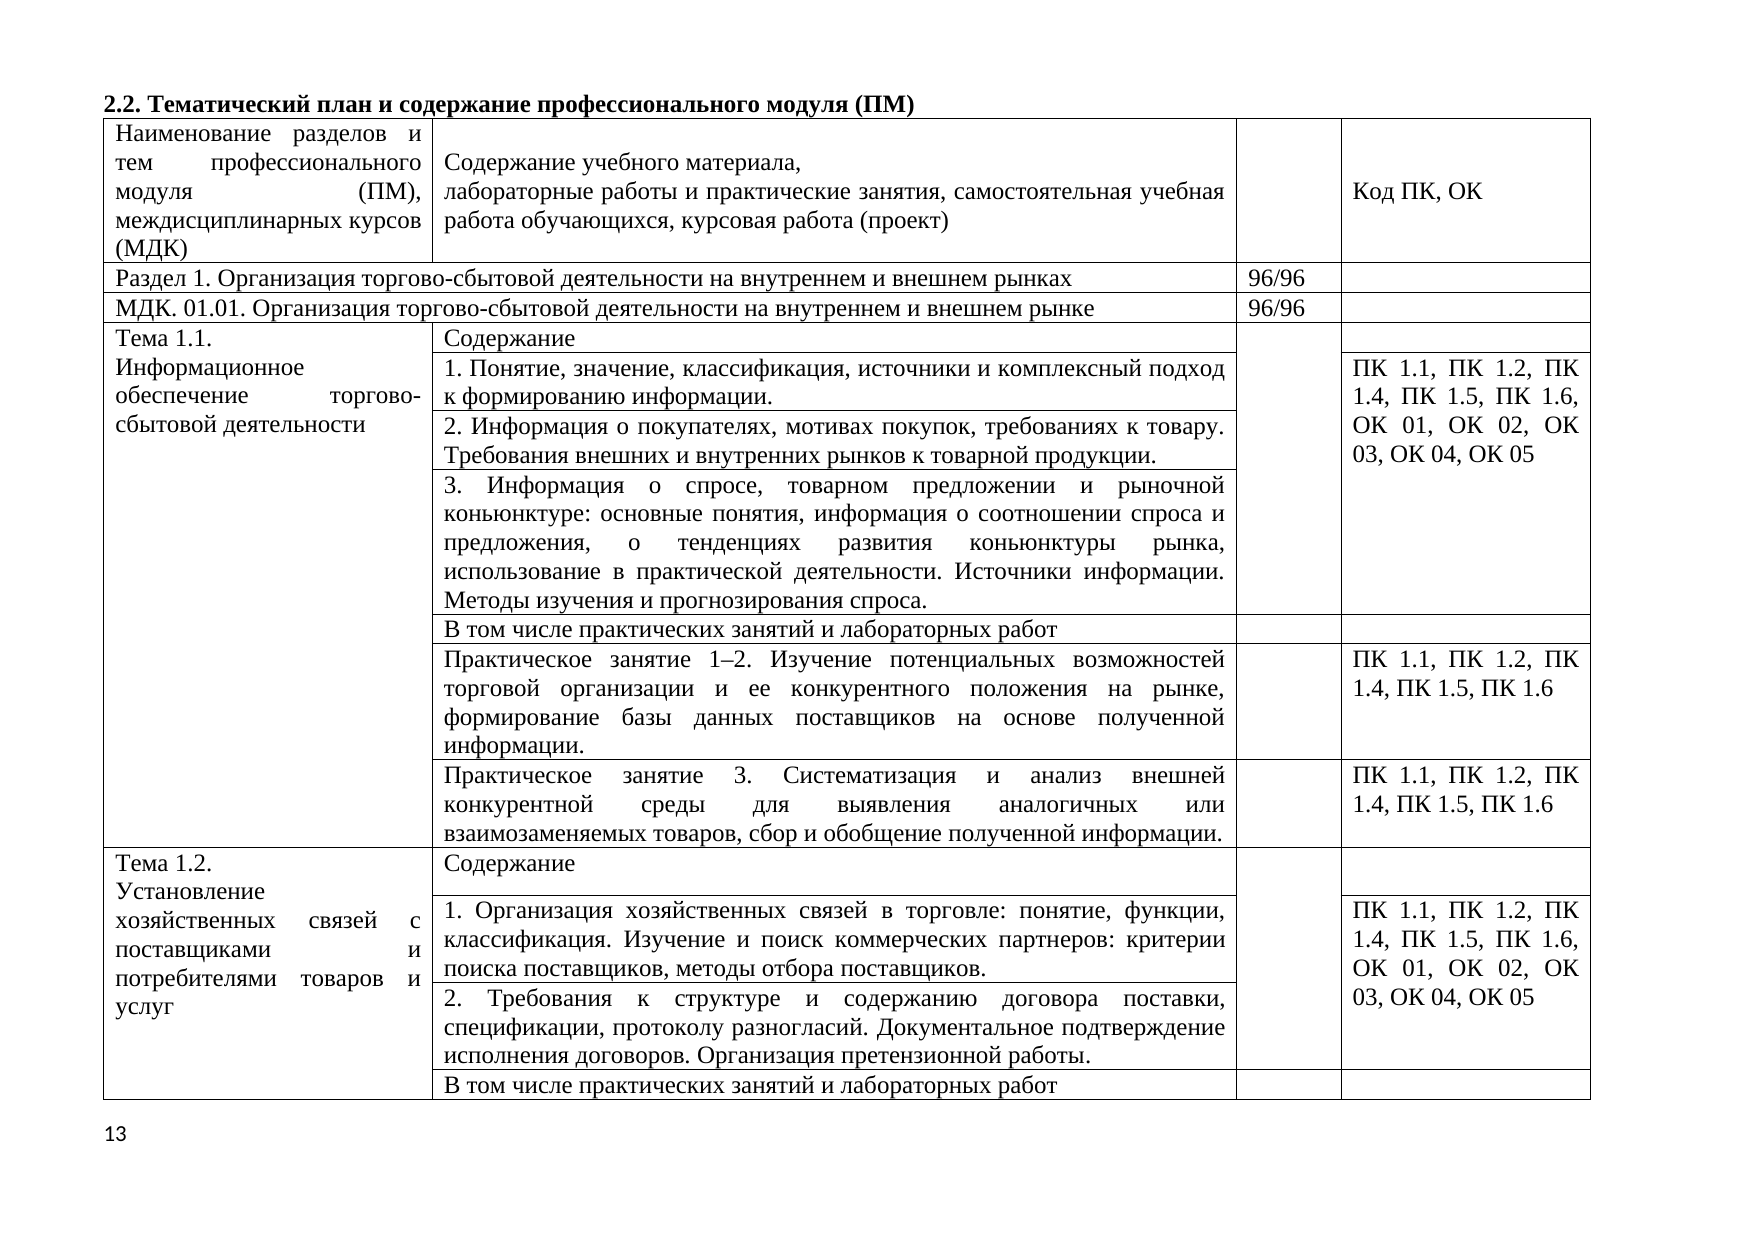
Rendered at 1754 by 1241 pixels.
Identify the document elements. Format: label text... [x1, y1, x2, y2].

table_cell [1237, 615, 1341, 643]
table_cell [1342, 293, 1590, 322]
table_cell [1237, 760, 1341, 847]
table_cell ПК 1.1, ПК 1.2, ПК 1.4, ПК 1.5, ПК 1.6 [1342, 760, 1590, 847]
table_cell [1237, 323, 1341, 613]
table_cell В том числе практических занятий и лабораторных работ [433, 1070, 1236, 1099]
table_cell 96/96 [1237, 293, 1341, 322]
table_cell 2. Информация о покупателях, мотивах покупок, требованиях к товару. Требования внешних и внутренних рынков к товарной продукции. [433, 411, 1236, 469]
table_cell ПК 1.1, ПК 1.2, ПК 1.4, ПК 1.5, ПК 1.6 [1342, 644, 1590, 759]
table_cell [1342, 323, 1590, 352]
table_cell Содержание [433, 848, 1236, 894]
table_cell [1342, 848, 1590, 894]
table_cell [1342, 263, 1590, 292]
table_cell 1. Понятие, значение, классификация, источники и комплексный подход к формированию информации. [433, 353, 1236, 410]
table_cell Практическое занятие 1–2. Изучение потенциальных возможностей торговой организации и ее конкурентного положения на рынке, формирование базы данных поставщиков на основе полученной информации. [433, 644, 1236, 759]
table_cell [1342, 615, 1590, 643]
table_cell Тема 1.2. Установление хозяйственных связей с поставщиками и потребителями товаров и услуг [104, 848, 432, 1099]
table_header Код ПК, ОК [1342, 119, 1590, 262]
table_cell 3. Информация о спросе, товарном предложении и рыночной коньюнктуре: основные понятия, информация о соотношении спроса и предложения, о тенденциях развития коньюнктуры рынка, использование в практической деятельности. Источники информации. Методы изучения и прогнозирования спроса. [433, 470, 1236, 613]
table_cell Раздел 1. Организация торгово-сбытовой деятельности на внутреннем и внешнем рынках [104, 263, 1236, 292]
table_cell ПК 1.1, ПК 1.2, ПК 1.4, ПК 1.5, ПК 1.6, ОК 01, ОК 02, ОК 03, ОК 04, ОК 05 [1342, 896, 1590, 1069]
table_cell [1342, 1070, 1590, 1099]
table_cell [1237, 1070, 1341, 1099]
table_cell ПК 1.1, ПК 1.2, ПК 1.4, ПК 1.5, ПК 1.6, ОК 01, ОК 02, ОК 03, ОК 04, ОК 05 [1342, 353, 1590, 613]
table_cell [1237, 848, 1341, 1069]
table_header Наименование разделов и тем профессионального модуля (ПМ), междисциплинарных курсов (МДК) [104, 119, 432, 262]
table_cell В том числе практических занятий и лабораторных работ [433, 615, 1236, 643]
table_cell Содержание [433, 323, 1236, 352]
table_cell МДК. 01.01. Организация торгово-сбытовой деятельности на внутреннем и внешнем рынке [104, 293, 1236, 322]
table_cell Практическое занятие 3. Систематизация и анализ внешней конкурентной среды для выявления аналогичных или взаимозаменяемых товаров, сбор и обобщение полученной информации. [433, 760, 1236, 847]
table_cell [1237, 644, 1341, 759]
table_cell Тема 1.1. Информационное обеспечение торгово-сбытовой деятельности [104, 323, 432, 847]
table_header Содержание учебного материала, лабораторные работы и практические занятия, самостоятельная учебная работа обучающихся, курсовая работа (проект) [433, 119, 1236, 262]
text 2.2. Тематический план и содержание профессионального модуля (ПМ) [103, 89, 1636, 117]
table_cell 1. Организация хозяйственных связей в торговле: понятие, функции, классификация. Изучение и поиск коммерческих партнеров: критерии поиска поставщиков, методы отбора поставщиков. [433, 896, 1236, 982]
table_cell 2. Требования к структуре и содержанию договора поставки, спецификации, протоколу разногласий. Документальное подтверждение исполнения договоров. Организация претензионной работы. [433, 983, 1236, 1069]
table_cell 96/96 [1237, 263, 1341, 292]
table_header [1237, 119, 1341, 262]
